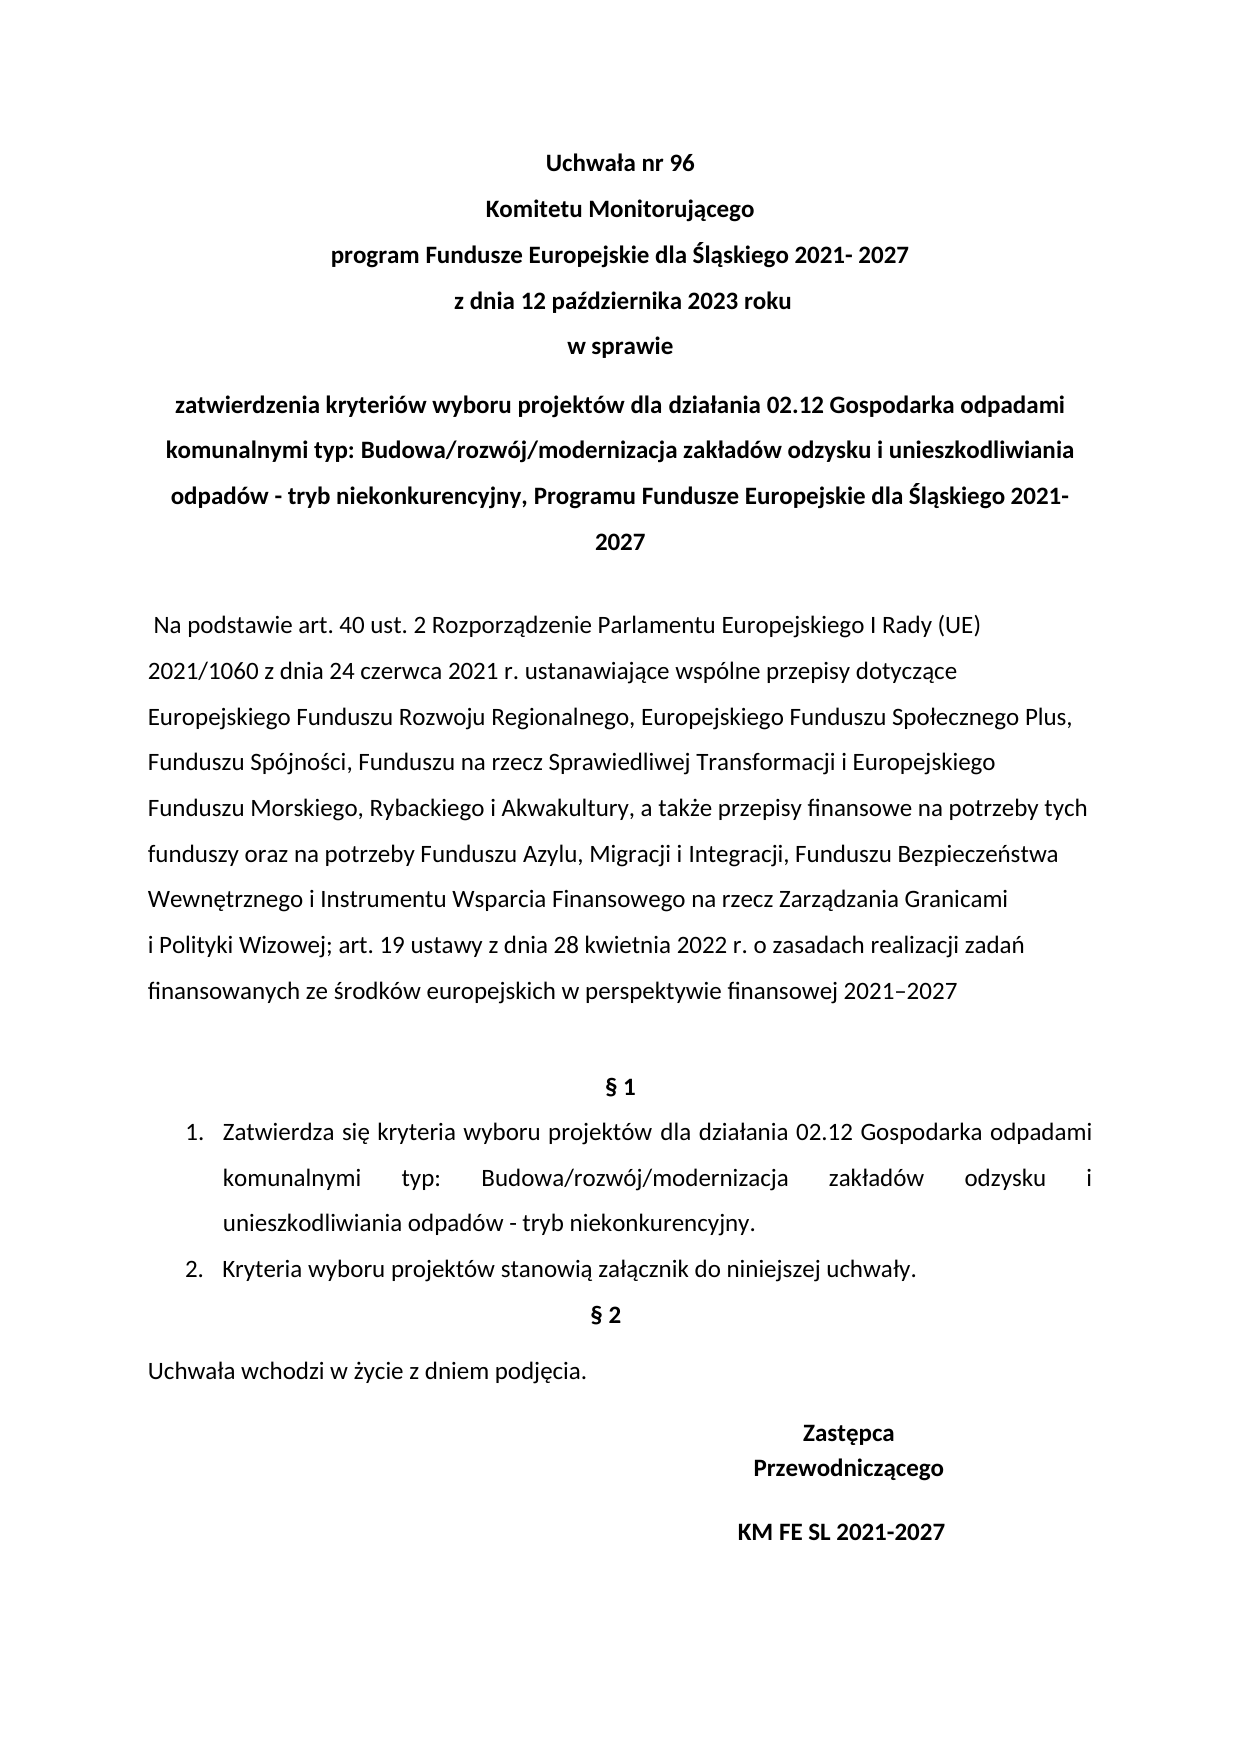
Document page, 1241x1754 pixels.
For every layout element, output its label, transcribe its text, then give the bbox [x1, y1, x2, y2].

text Uchwała wchodzi w życie z dniem podjęcia. [148, 1355, 1093, 1385]
list § 2 [516, 1299, 1093, 1329]
text w sprawie [148, 331, 1093, 361]
text Uchwała nr 96 [148, 148, 1093, 178]
list Kryteria wyboru projektów stanowią załącznik do niniejszej uchwały. [185, 1253, 1093, 1284]
text Zastępca Przewodniczącego [738, 1417, 960, 1482]
text Komitetu Monitorującego [148, 193, 1093, 224]
text KM FE SL 2021-2027 [590, 1516, 1093, 1547]
text Na podstawie art. 40 ust. 2 Rozporządzenie Parlamentu Europejskiego I Rady (UE) 2021/1060 z dnia 24 czerwca 2021 r. ustanawiające wspólne przepisy dotyczące Europejskiego Funduszu Rozwoju Regionalnego, Europejskiego Funduszu Społecznego Plus, Funduszu Spójności, Funduszu na rzecz Sprawiedliwej Transformacji i Europejskiego Funduszu Morskiego, Rybackiego i Akwakultury, a także przepisy finansowe na potrzeby tych funduszy oraz na potrzeby Funduszu Azylu, Migracji i Integracji, Funduszu Bezpieczeństwa Wewnętrznego i Instrumentu Wsparcia Finansowego na rzecz Zarządzania Granicami i Polityki Wizowej; art. 19 ustawy z dnia 28 kwietnia 2022 r. o zasadach realizacji zadań finansowanych ze środków europejskich w perspektywie finansowej 2021–2027 [148, 609, 1093, 1006]
list Zatwierdza się kryteria wyboru projektów dla działania 02.12 Gospodarka odpadami komunalnymi typ: Budowa/rozwój/modernizacja zakładów odzysku i unieszkodliwiania odpadów - tryb niekonkurencyjny. [185, 1116, 1093, 1238]
text program Fundusze Europejskie dla Śląskiego 2021- 2027 [148, 239, 1093, 269]
text zatwierdzenia kryteriów wyboru projektów dla działania 02.12 Gospodarka odpadami komunalnymi typ: Budowa/rozwój/modernizacja zakładów odzysku i unieszkodliwiania odpadów - tryb niekonkurencyjny, Programu Fundusze Europejskie dla Śląskiego 2021-2027 [148, 389, 1093, 556]
text z dnia 12 października 2023 roku [148, 285, 1093, 315]
text § 1 [148, 1071, 1093, 1101]
